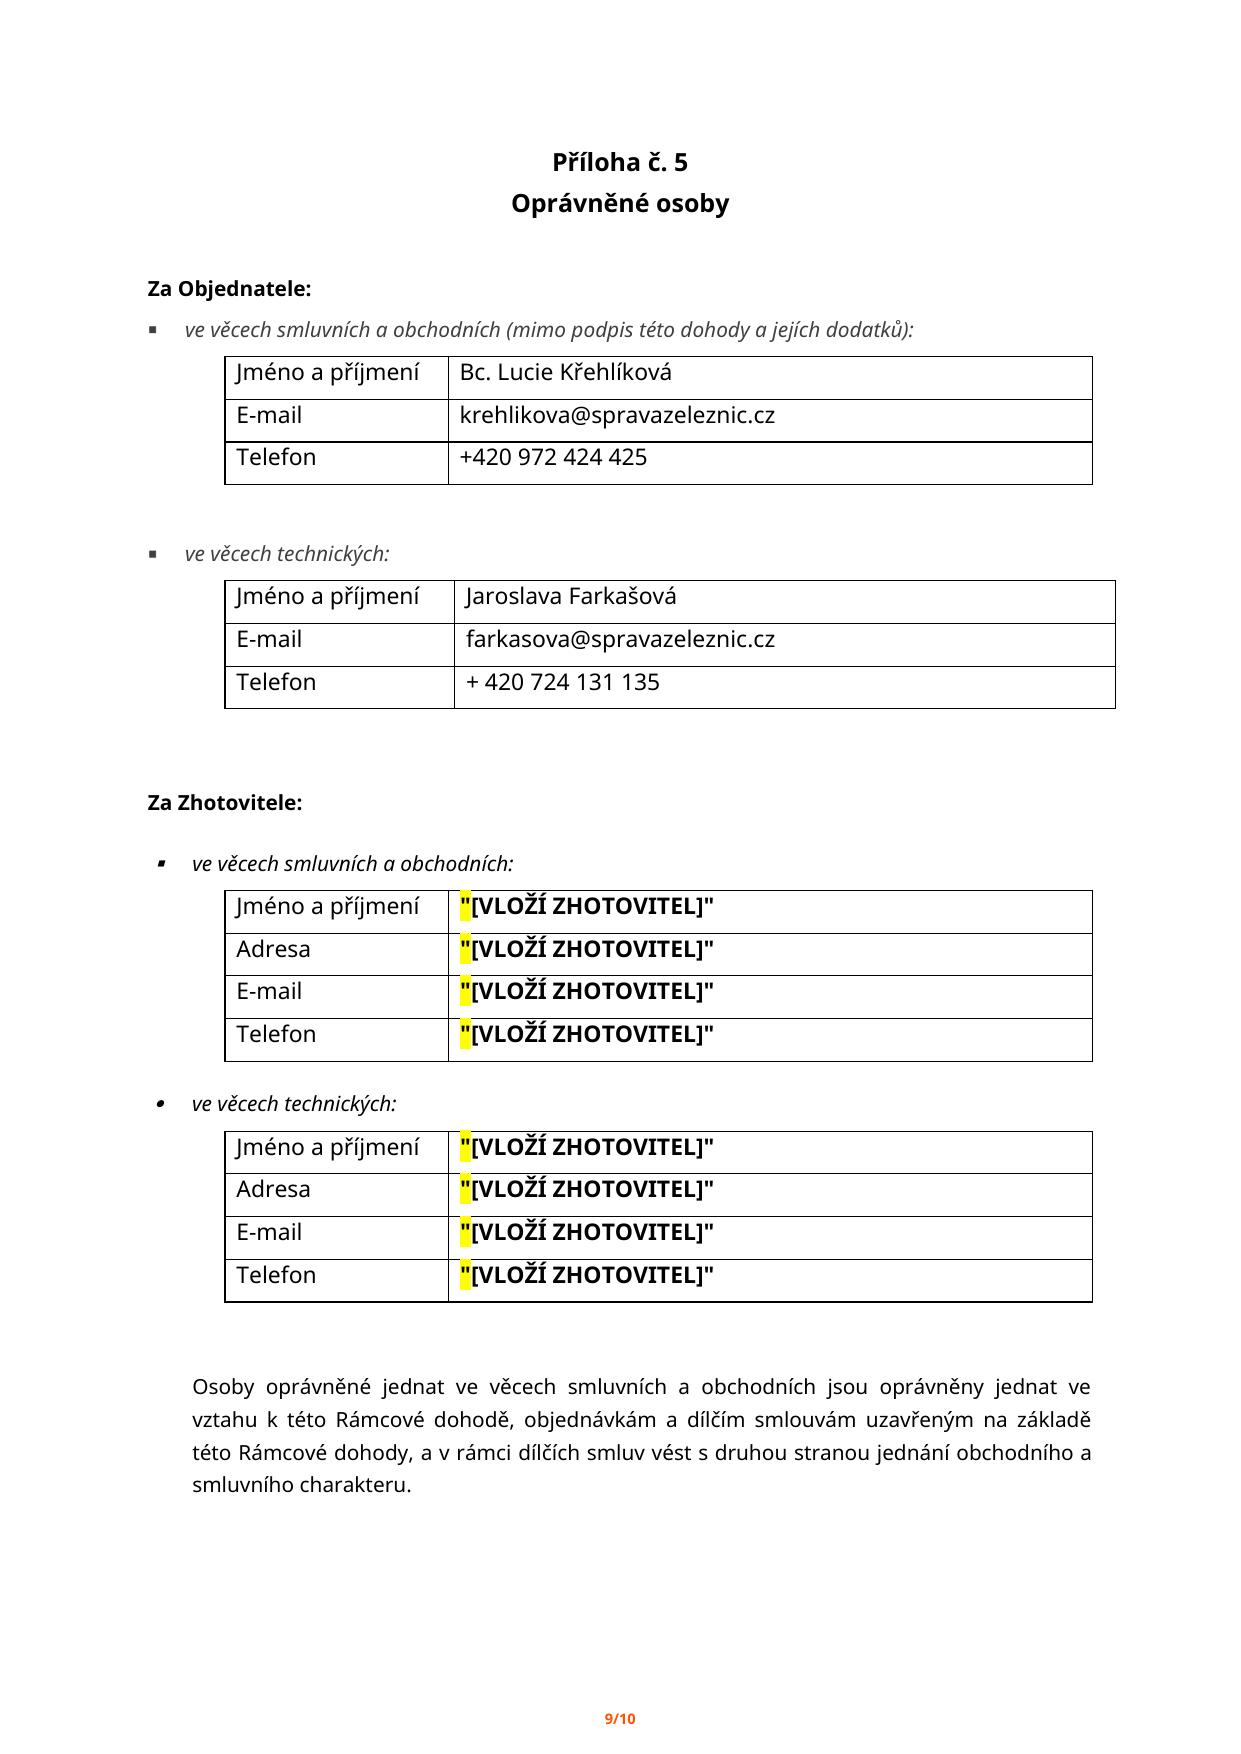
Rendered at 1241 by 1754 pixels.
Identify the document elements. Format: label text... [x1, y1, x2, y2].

table_cell +420 972 424 425 [449, 443, 1092, 484]
table_header [449, 891, 1092, 933]
table_cell [449, 1217, 1092, 1259]
table_header Jaroslava Farkašová [455, 581, 1115, 623]
table_cell E-mail [226, 1217, 448, 1259]
text Osoby oprávněné jednat ve věcech smluvních a obchodních jsou oprávněny jednat ve vztahu k této Rámcové dohodě, objednávkám a dílčím smlouvám uzavřeným na základě této Rámcové dohody, a v rámci dílčích smluv vést s druhou stranou jednání obchodního a smluvního charakteru. [192, 1372, 1093, 1499]
table_cell krehlikova@spravazeleznic.cz [449, 400, 1092, 441]
table_cell E-mail [226, 400, 448, 441]
table_cell [449, 1174, 1092, 1216]
table_cell [449, 1260, 1092, 1301]
table_header Jméno a příjmení [226, 357, 448, 399]
text Příloha č. 5 [148, 148, 1093, 177]
subtitle ve věcech smluvních a obchodních (mimo podpis této dohody a jejích dodatků): [148, 314, 1093, 343]
table_cell [449, 1019, 1092, 1061]
table_header Bc. Lucie Křehlíková [449, 357, 1092, 399]
table_cell [449, 976, 1092, 1018]
table_cell farkasova@spravazeleznic.cz [455, 624, 1115, 666]
table_cell Adresa [226, 934, 448, 975]
text Za Zhotovitele: [148, 788, 1093, 817]
text Oprávněné osoby [148, 189, 1093, 218]
table_cell [449, 934, 1092, 975]
table_cell Telefon [226, 1019, 448, 1061]
list ve věcech technických: [155, 1087, 1093, 1118]
table_header [449, 1132, 1092, 1173]
table_cell Adresa [226, 1174, 448, 1216]
table_header Jméno a příjmení [226, 891, 448, 933]
table_cell Telefon [226, 443, 448, 484]
text Za Objednatele: [148, 273, 1093, 302]
table_cell E-mail [226, 624, 454, 666]
table_cell E-mail [226, 976, 448, 1018]
table_header Jméno a příjmení [226, 1132, 448, 1173]
table_cell + 420 724 131 135 [455, 667, 1115, 708]
list ve věcech smluvních a obchodních: [154, 846, 1093, 877]
subtitle ve věcech technických: [148, 538, 1093, 568]
table_header Jméno a příjmení [226, 581, 454, 623]
table_cell Telefon [226, 1260, 448, 1301]
table_cell Telefon [226, 667, 454, 708]
